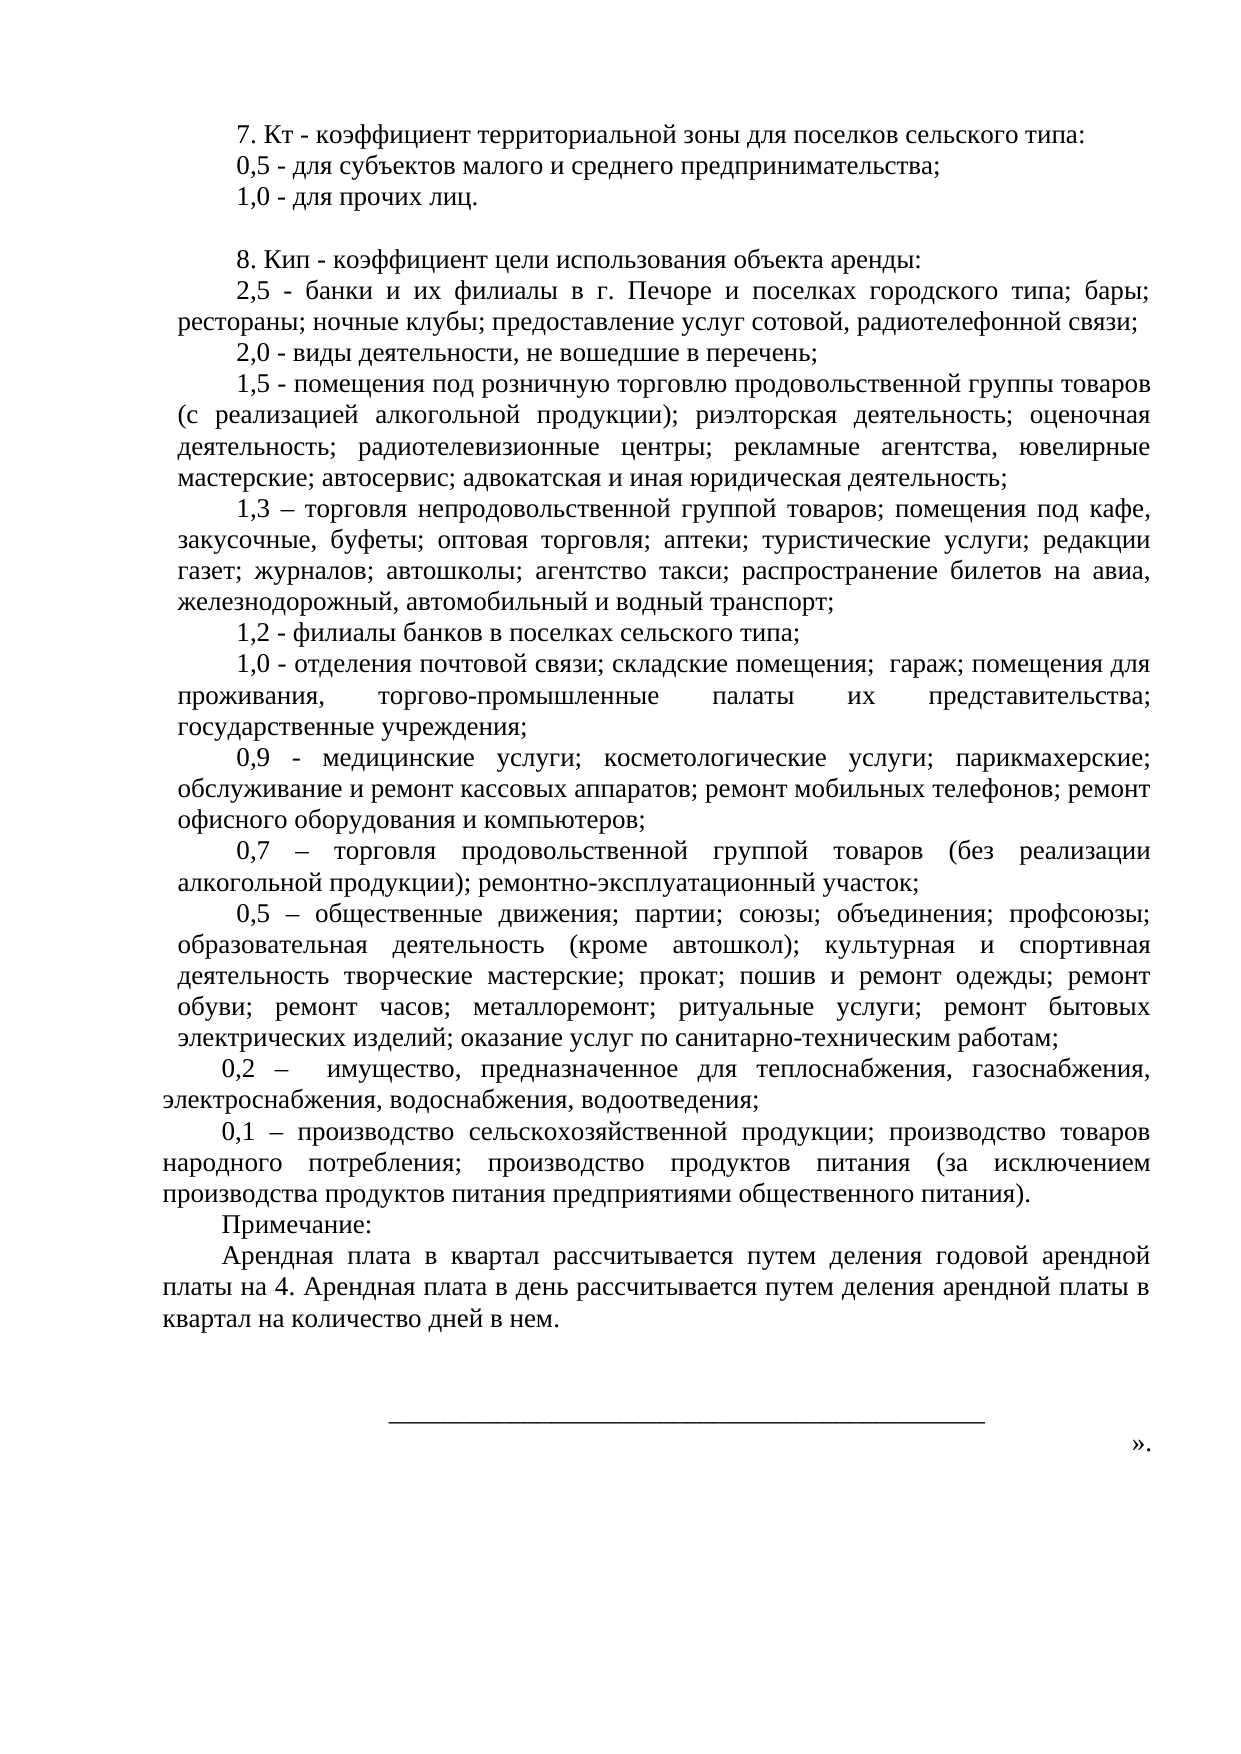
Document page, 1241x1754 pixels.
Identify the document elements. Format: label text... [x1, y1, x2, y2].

text ». [162, 1426, 1152, 1457]
text 2,5 - банки и их филиалы в г. Печоре и поселках городского типа; бары; рестораны; ночные клубы; предоставление услуг сотовой, радиотелефонной связи; [177, 274, 1152, 336]
text 1,5 - помещения под розничную торговлю продовольственной группы товаров (с реализацией алкогольной продукции); риэлторская деятельность; оценочная деятельность; радиотелевизионные центры; рекламные агентства, ювелирные мастерские; автосервис; адвокатская и иная юридическая деятельность; [177, 367, 1152, 492]
text 7. Кт - коэффициент территориальной зоны для поселков сельского типа: [177, 118, 1152, 149]
text 2,0 - виды деятельности, не вошедшие в перечень; [177, 336, 1152, 367]
text 0,7 – торговля продовольственной группой товаров (без реализации алкогольной продукции); ремонтно-эксплуатационный участок; [177, 834, 1152, 897]
text ____________________________________________ [162, 1395, 1152, 1426]
text 1,3 – торговля непродовольственной группой товаров; помещения под кафе, закусочные, буфеты; оптовая торговля; аптеки; туристические услуги; редакции газет; журналов; автошколы; агентство такси; распространение билетов на авиа, железнодорожный, автомобильный и водный транспорт; [177, 492, 1152, 616]
text 0,2 – имущество, предназначенное для теплоснабжения, газоснабжения, электроснабжения, водоснабжения, водоотведения; [162, 1052, 1152, 1115]
text 0,5 - для субъектов малого и среднего предпринимательства; [177, 149, 1152, 180]
text Арендная плата в квартал рассчитывается путем деления годовой арендной платы на 4. Арендная плата в день рассчитывается путем деления арендной платы в квартал на количество дней в нем. [162, 1239, 1152, 1333]
text 1,0 - для прочих лиц. [177, 180, 1152, 212]
text 1,0 - отделения почтовой связи; складские помещения; гараж; помещения для проживания, торгово-промышленные палаты их представительства; государственные учреждения; [177, 648, 1152, 741]
text 8. Кип - коэффициент цели использования объекта аренды: [177, 243, 1152, 274]
text 0,1 – производство сельскохозяйственной продукции; производство товаров народного потребления; производство продуктов питания (за исключением производства продуктов питания предприятиями общественного питания). [162, 1115, 1152, 1208]
text Примечание: [162, 1208, 1152, 1239]
text 0,5 – общественные движения; партии; союзы; объединения; профсоюзы; образовательная деятельность (кроме автошкол); культурная и спортивная деятельность творческие мастерские; прокат; пошив и ремонт одежды; ремонт обуви; ремонт часов; металлоремонт; ритуальные услуги; ремонт бытовых электрических изделий; оказание услуг по санитарно-техническим работам; [177, 897, 1152, 1052]
text 1,2 - филиалы банков в поселках сельского типа; [177, 616, 1152, 648]
text 0,9 - медицинские услуги; косметологические услуги; парикмахерские; обслуживание и ремонт кассовых аппаратов; ремонт мобильных телефонов; ремонт офисного оборудования и компьютеров; [177, 741, 1152, 834]
